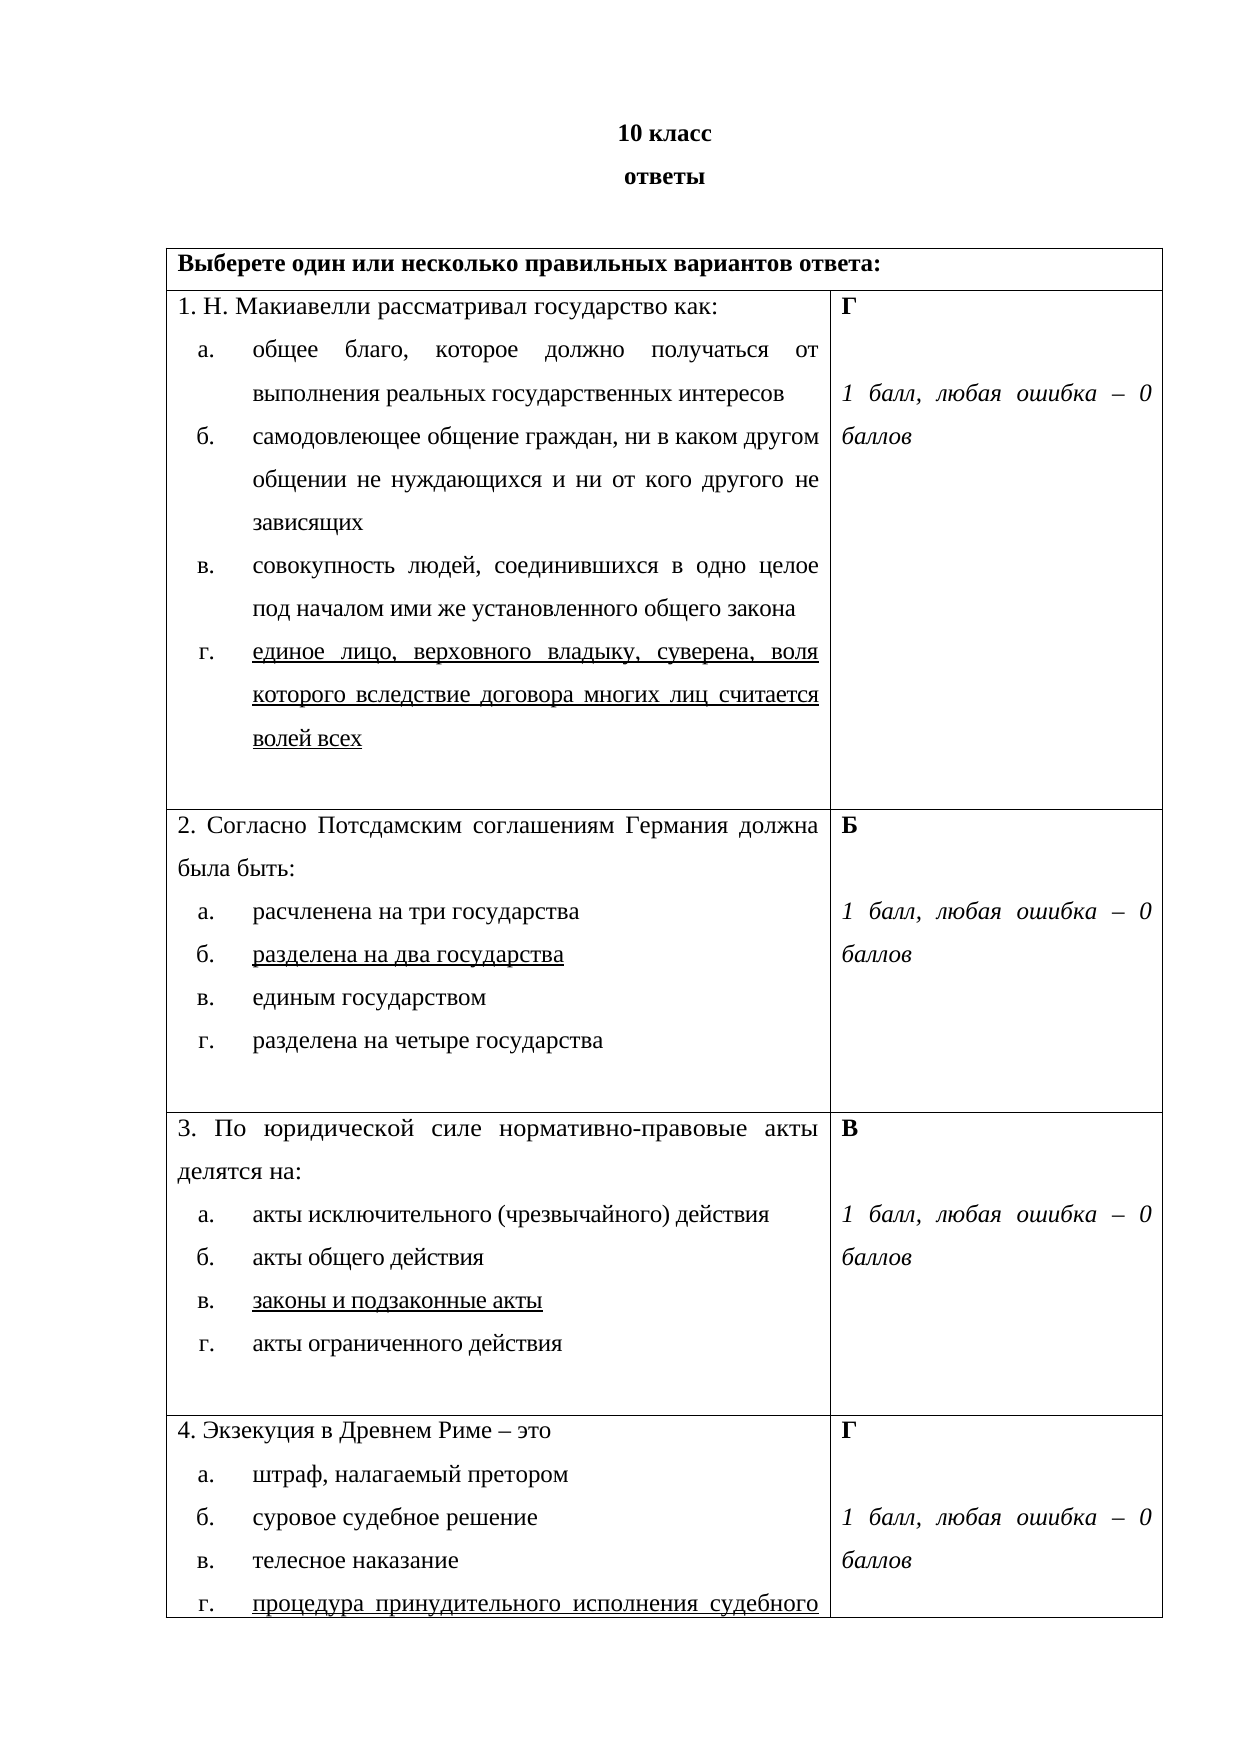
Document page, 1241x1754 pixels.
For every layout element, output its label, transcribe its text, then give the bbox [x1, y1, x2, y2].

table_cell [831, 1416, 1162, 1617]
table_cell Б 1 балл, любая ошибка – 0 баллов [831, 810, 1162, 1112]
text 10 класс [177, 118, 1152, 147]
text ответы [177, 161, 1152, 190]
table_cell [167, 1416, 830, 1617]
table_cell 1. Н. Макиавелли рассматривал государство как: общее благо, которое должно получаться от выполнения реальных государственных интересов самодовлеющее общение граждан, ни в каком другом общении не нуждающихся и ни от кого другого не зависящих совокупность людей, соединившихся в одно целое под началом ими же установленного общего закона единое лицо, верховного владыку, суверена, воля которого вследствие договора многих лиц считается волей всех [167, 291, 830, 809]
table_cell В 1 балл, любая ошибка – 0 баллов [831, 1113, 1162, 1414]
table_cell Г 1 балл, любая ошибка – 0 баллов [831, 291, 1162, 809]
table_cell 3. По юридической силе нормативно-правовые акты делятся на: акты исключительного (чрезвычайного) действия акты общего действия законы и подзаконные акты акты ограниченного действия [167, 1113, 830, 1414]
table_header Выберете один или несколько правильных вариантов ответа: [167, 249, 1162, 290]
table_cell 2. Согласно Потсдамским соглашениям Германия должна была быть: расчленена на три государства разделена на два государства единым государством разделена на четыре государства [167, 810, 830, 1112]
